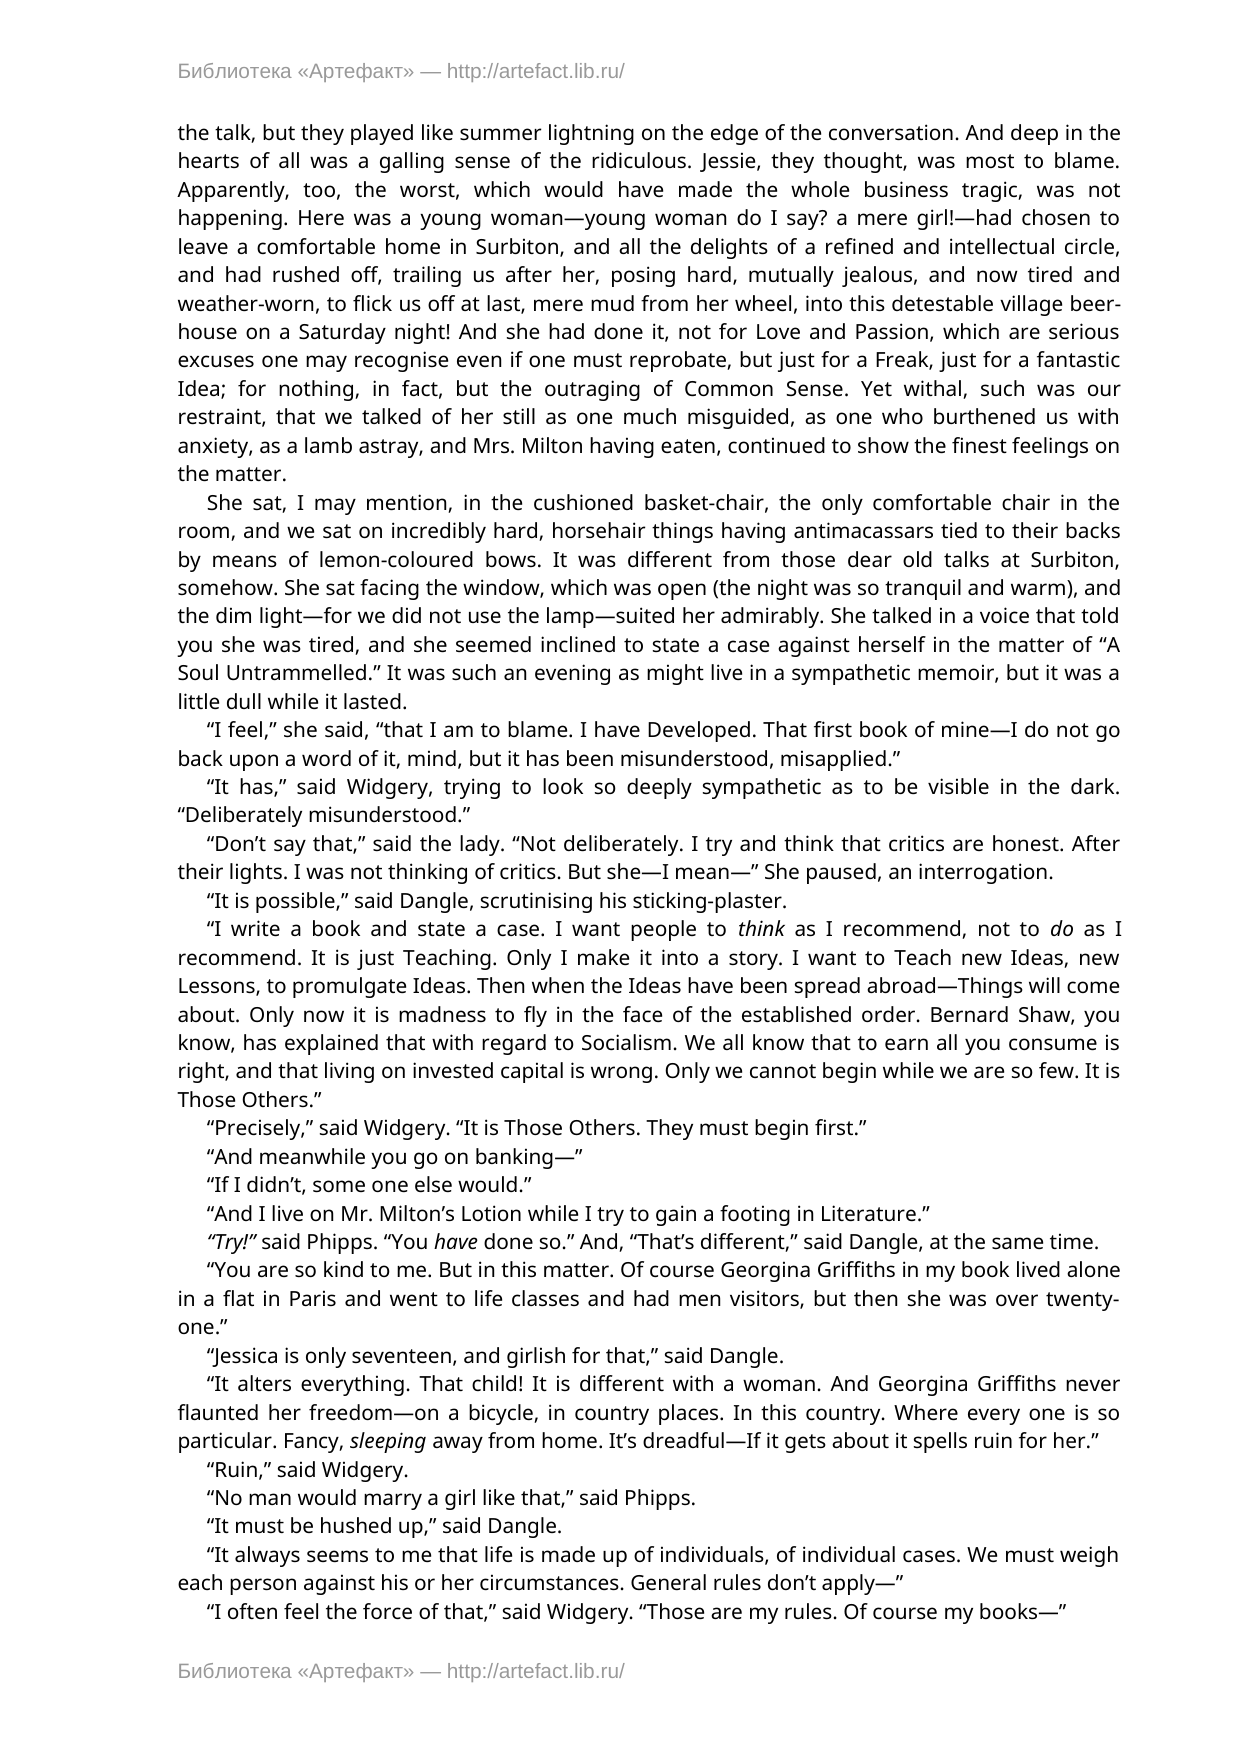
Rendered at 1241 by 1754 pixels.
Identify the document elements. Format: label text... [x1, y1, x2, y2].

text “It always seems to me that life is made up of individuals, of individual cases. We must weigh each person against his or her circumstances. General rules don’t apply—” [177, 1540, 1122, 1597]
text “You are so kind to me. But in this matter. Of course Georgina Griffiths in my book lived alone in a flat in Paris and went to life classes and had men visitors, but then she was over twenty-one.” [177, 1256, 1122, 1341]
text “Precisely,” said Widgery. “It is Those Others. They must begin first.” [177, 1113, 1122, 1142]
text “It must be hushed up,” said Dangle. [177, 1512, 1122, 1540]
text “Don’t say that,” said the lady. “Not deliberately. I try and think that critics are honest. After their lights. I was not thinking of critics. But she—I mean—” She paused, an interrogation. [177, 829, 1122, 886]
text “And I live on Mr. Milton’s Lotion while I try to gain a footing in Literature.” [177, 1199, 1122, 1227]
text She sat, I may mention, in the cushioned basket-chair, the only comfortable chair in the room, and we sat on incredibly hard, horsehair things having antimacassars tied to their backs by means of lemon-coloured bows. It was different from those dear old talks at Surbiton, somehow. She sat facing the window, which was open (the night was so tranquil and warm), and the dim light—for we did not use the lamp—suited her admirably. She talked in a voice that told you she was tired, and she seemed inclined to state a case against herself in the matter of “A Soul Untrammelled.” It was such an evening as might live in a sympathetic memoir, but it was a little dull while it lasted. [177, 488, 1122, 715]
text “I often feel the force of that,” said Widgery. “Those are my rules. Of course my books—” [177, 1597, 1122, 1625]
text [177, 118, 1122, 488]
text “Ruin,” said Widgery. [177, 1455, 1122, 1483]
text “And meanwhile you go on banking—” [177, 1142, 1122, 1170]
text “If I didn’t, some one else would.” [177, 1170, 1122, 1199]
text “I write a book and state a case. I want people to think as I recommend, not to do as I recommend. It is just Teaching. Only I make it into a story. I want to Teach new Ideas, new Lessons, to promulgate Ideas. Then when the Ideas have been spread abroad—Things will come about. Only now it is madness to fly in the face of the established order. Bernard Shaw, you know, has explained that with regard to Socialism. We all know that to earn all you consume is right, and that living on invested capital is wrong. Only we cannot begin while we are so few. It is Those Others.” [177, 914, 1122, 1113]
text “No man would marry a girl like that,” said Phipps. [177, 1483, 1122, 1512]
text “Jessica is only seventeen, and girlish for that,” said Dangle. [177, 1341, 1122, 1369]
text “It has,” said Widgery, trying to look so deeply sympathetic as to be visible in the dark. “Deliberately misunderstood.” [177, 772, 1122, 829]
text “Try!” said Phipps. “You have done so.” And, “That’s different,” said Dangle, at the same time. [177, 1227, 1122, 1256]
text “It alters everything. That child! It is different with a woman. And Georgina Griffiths never flaunted her freedom—on a bicycle, in country places. In this country. Where every one is so particular. Fancy, sleeping away from home. It’s dreadful—If it gets about it spells ruin for her.” [177, 1369, 1122, 1455]
text “It is possible,” said Dangle, scrutinising his sticking-plaster. [177, 886, 1122, 914]
text “I feel,” she said, “that I am to blame. I have Developed. That first book of mine—I do not go back upon a word of it, mind, but it has been misunderstood, misapplied.” [177, 715, 1122, 772]
